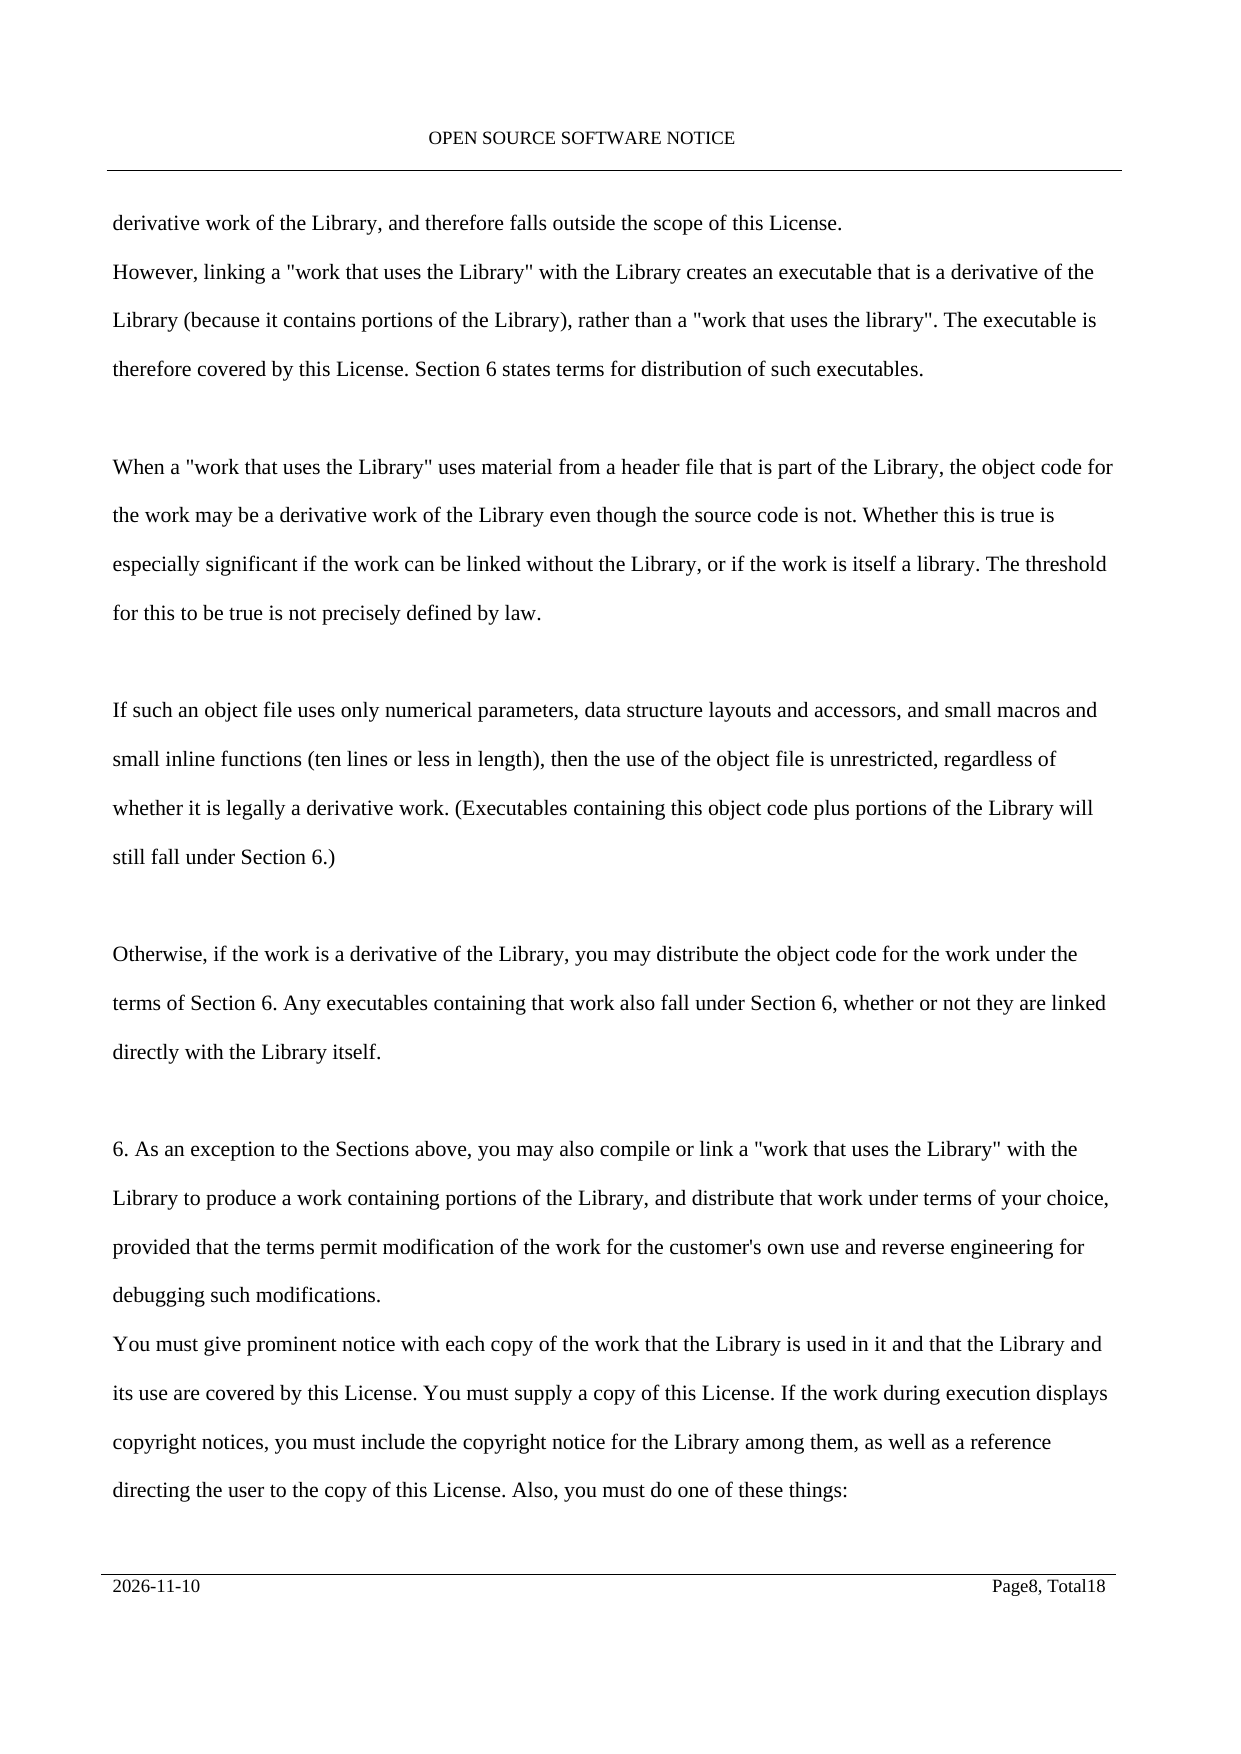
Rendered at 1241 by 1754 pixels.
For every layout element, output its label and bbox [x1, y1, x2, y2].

text [112, 206, 1128, 1506]
